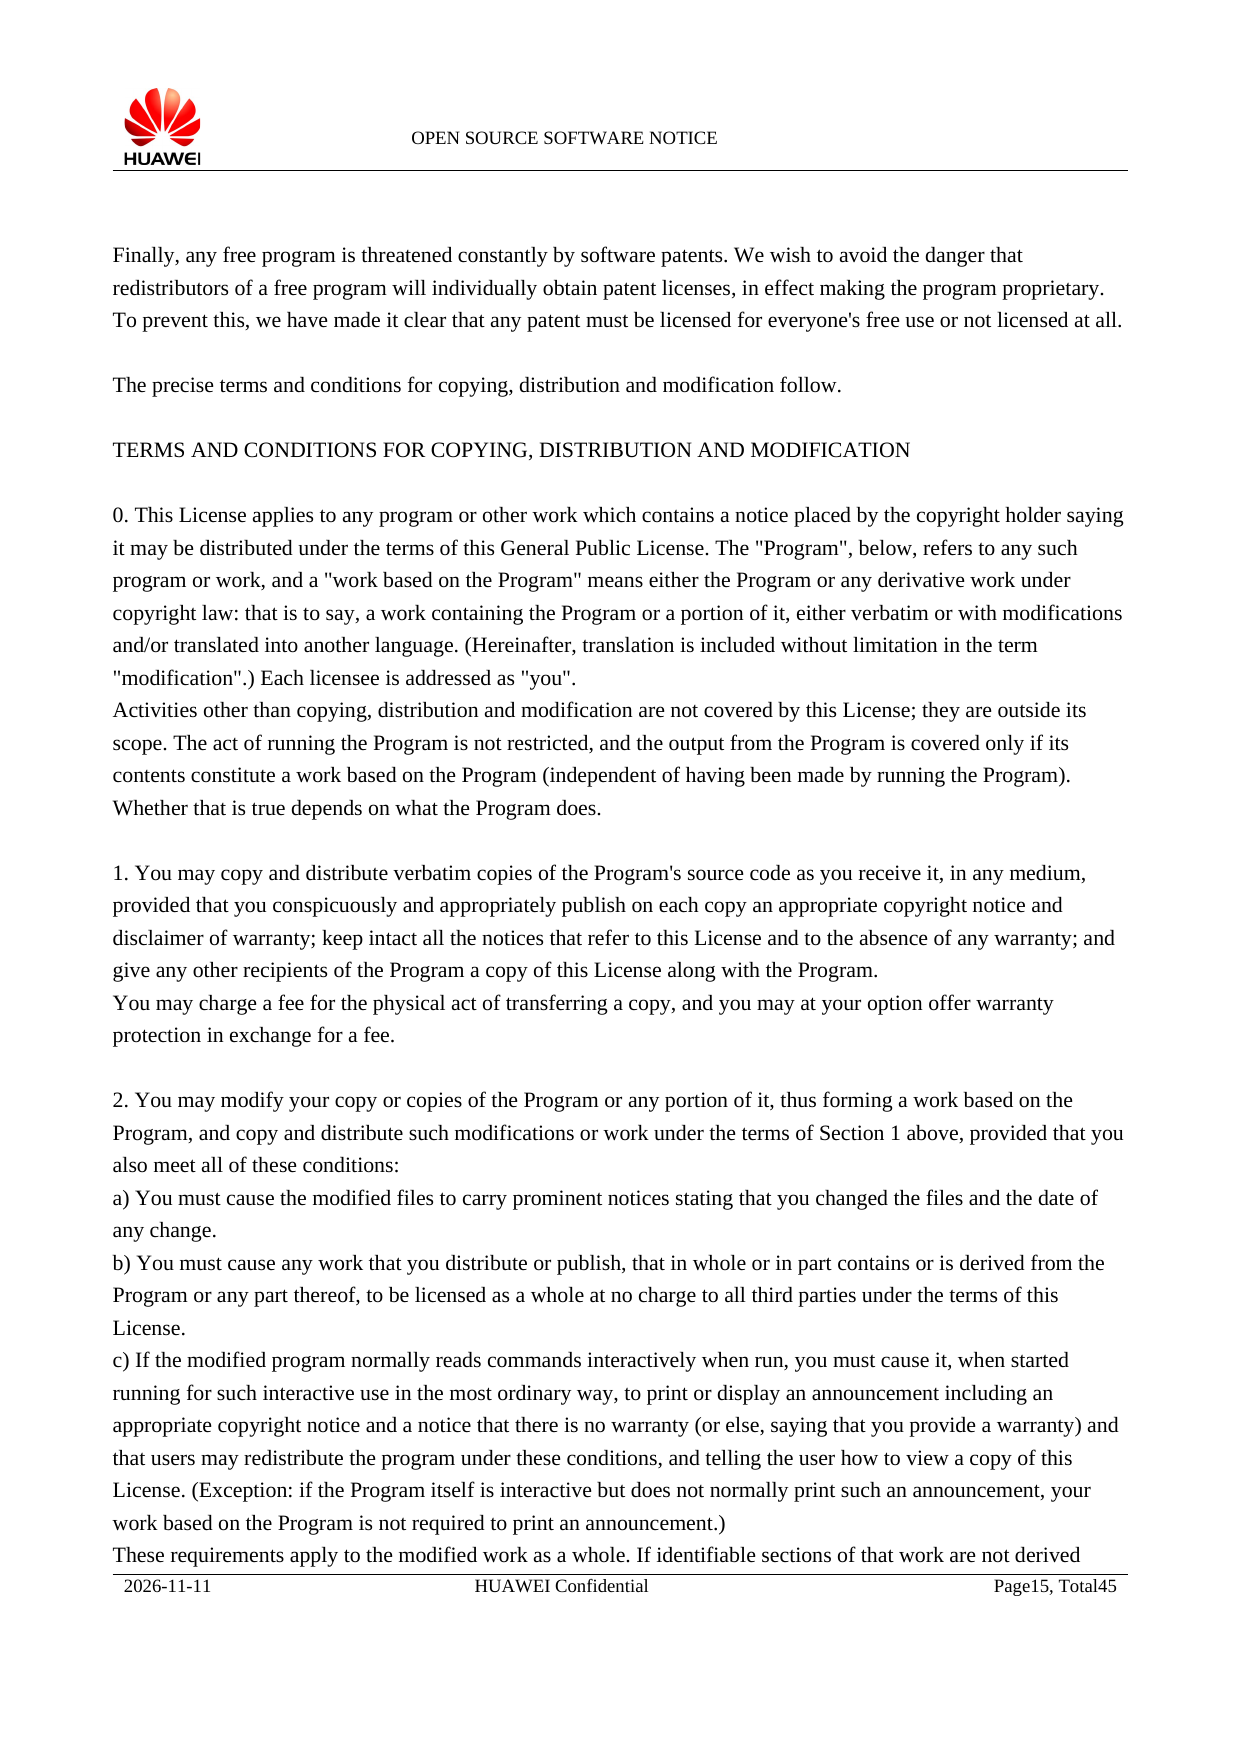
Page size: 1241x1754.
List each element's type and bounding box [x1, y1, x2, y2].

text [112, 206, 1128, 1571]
picture [124, 88, 201, 165]
